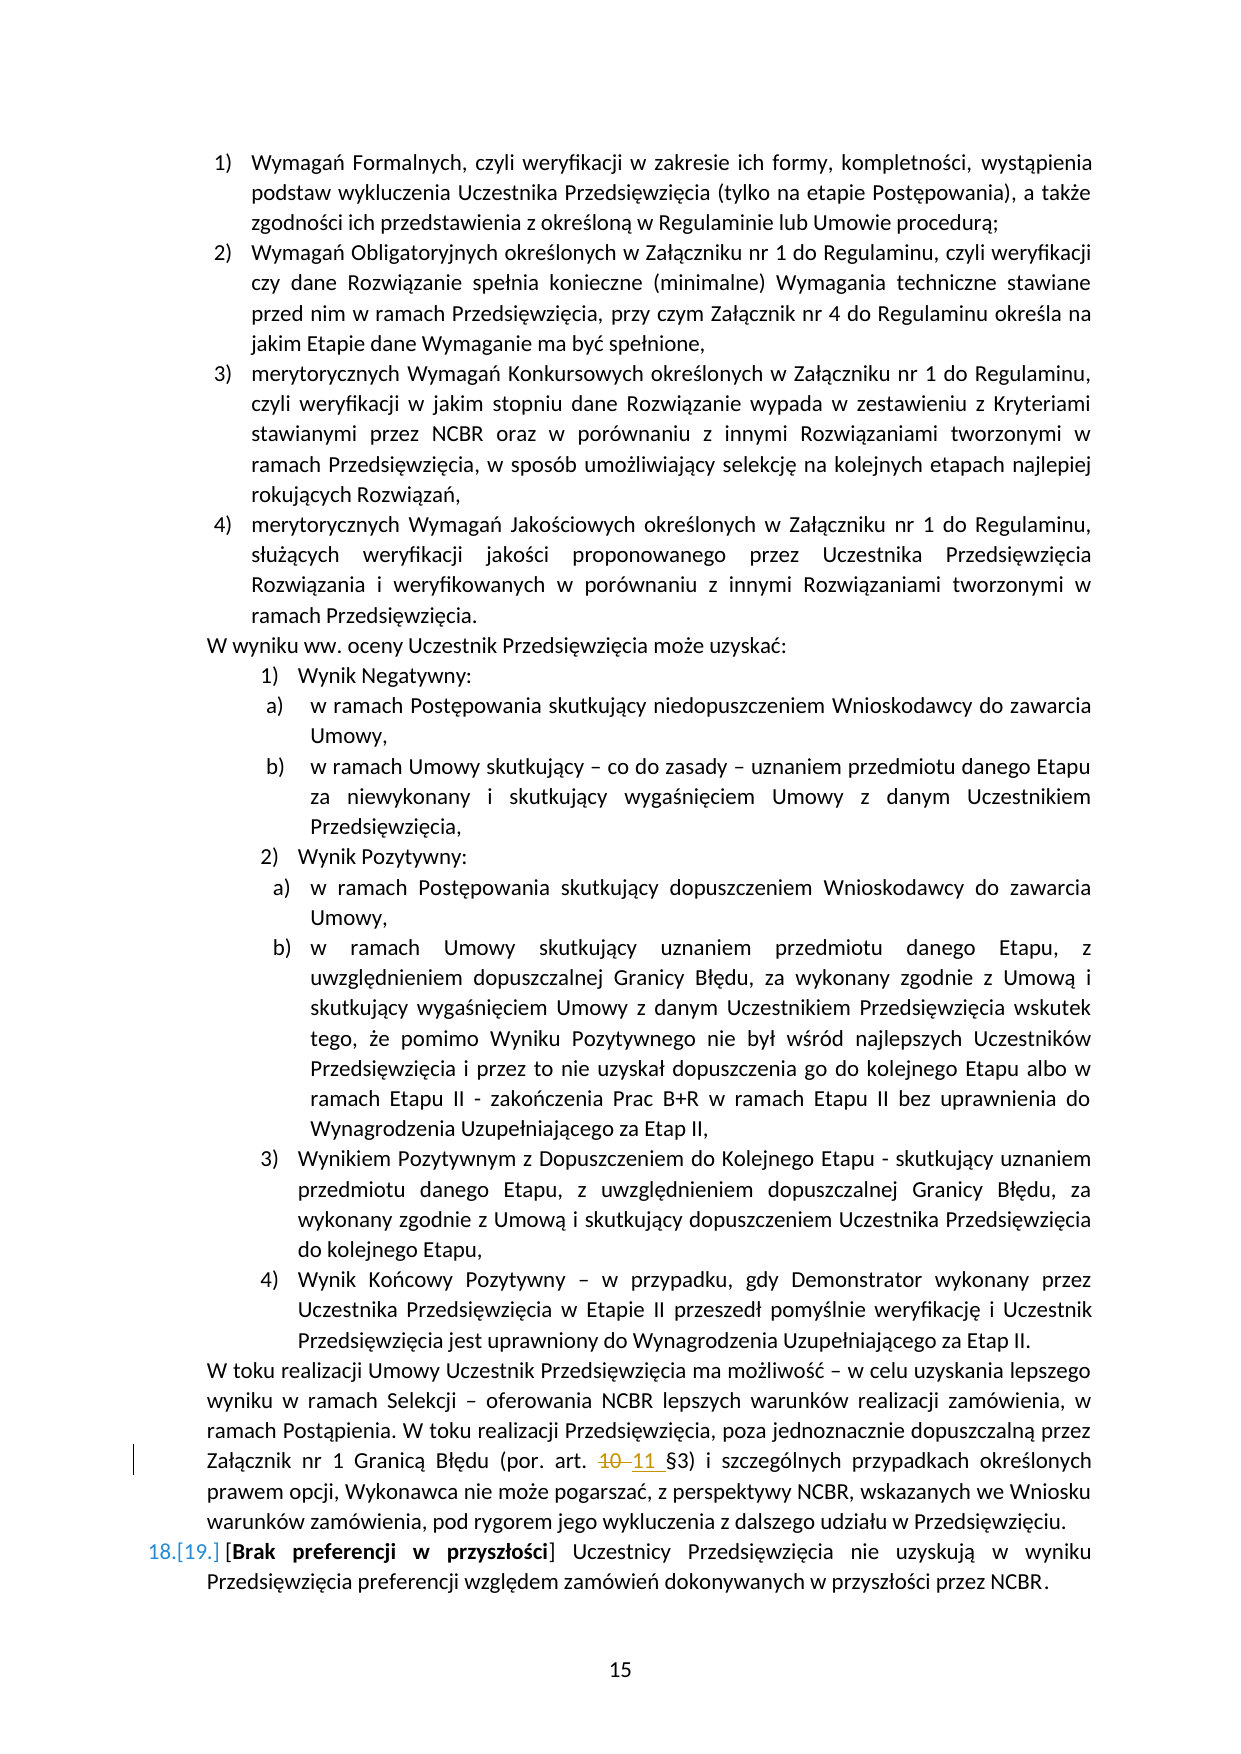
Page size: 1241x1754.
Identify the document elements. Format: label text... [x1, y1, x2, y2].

list merytorycznych Wymagań Konkursowych określonych w Załączniku nr 1 do Regulaminu, czyli weryfikacji w jakim stopniu dane Rozwiązanie wypada w zestawieniu z Kryteriami stawianymi przez NCBR oraz w porównaniu z innymi Rozwiązaniami tworzonymi w ramach Przedsięwzięcia, w sposób umożliwiający selekcję na kolejnych etapach najlepiej rokujących Rozwiązań, [213, 359, 1093, 508]
text W toku realizacji Umowy Uczestnik Przedsięwzięcia ma możliwość – w celu uzyskania lepszego wyniku w ramach Selekcji – oferowania NCBR lepszych warunków realizacji zamówienia, w ramach Postąpienia. W toku realizacji Przedsięwzięcia, poza jednoznacznie dopuszczalną przez Załącznik nr 1 Granicą Błędu (por. art. §3) i szczególnych przypadkach określonych prawem opcji, Wykonawca nie może pogarszać, z perspektywy NCBR, wskazanych we Wniosku warunków zamówienia, pod rygorem jego wykluczenia z dalszego udziału w Przedsięwzięciu. [207, 1356, 1093, 1535]
list [Brak preferencji w przyszłości] Uczestnicy Przedsięwzięcia nie uzyskują w wyniku Przedsięwzięcia preferencji względem zamówień dokonywanych w przyszłości przez NCBR. [148, 1537, 1093, 1595]
list Wynikiem Pozytywnym z Dopuszczeniem do Kolejnego Etapu - skutkujący uznaniem przedmiotu danego Etapu, z uwzględnieniem dopuszczalnej Granicy Błędu, za wykonany zgodnie z Umową i skutkujący dopuszczeniem Uczestnika Przedsięwzięcia do kolejnego Etapu, [260, 1144, 1093, 1263]
list w ramach Umowy skutkujący uznaniem przedmiotu danego Etapu, z uwzględnieniem dopuszczalnej Granicy Błędu, za wykonany zgodnie z Umową i skutkujący wygaśnięciem Umowy z danym Uczestnikiem Przedsięwzięcia wskutek tego, że pomimo Wyniku Pozytywnego nie był wśród najlepszych Uczestników Przedsięwzięcia i przez to nie uzyskał dopuszczenia go do kolejnego Etapu albo w ramach Etapu II - zakończenia Prac B+R w ramach Etapu II bez uprawnienia do Wynagrodzenia Uzupełniającego za Etap II, [273, 933, 1093, 1142]
list Wynik Negatywny: [260, 661, 1093, 689]
list Wymagań Obligatoryjnych określonych w Załączniku nr 1 do Regulaminu, czyli weryfikacji czy dane Rozwiązanie spełnia konieczne (minimalne) Wymagania techniczne stawiane przed nim w ramach Przedsięwzięcia, przy czym Załącznik nr 4 do Regulaminu określa na jakim Etapie dane Wymaganie ma być spełnione, [213, 238, 1093, 357]
list w ramach Postępowania skutkujący dopuszczeniem Wnioskodawcy do zawarcia Umowy, [273, 873, 1093, 931]
text W wyniku ww. oceny Uczestnik Przedsięwzięcia może uzyskać: [207, 631, 1093, 659]
list Wymagań Formalnych, czyli weryfikacji w zakresie ich formy, kompletności, wystąpienia podstaw wykluczenia Uczestnika Przedsięwzięcia (tylko na etapie Postępowania), a także zgodności ich przedstawienia z określoną w Regulaminie lub Umowie procedurą; [213, 148, 1093, 236]
list Wynik Końcowy Pozytywny – w przypadku, gdy Demonstrator wykonany przez Uczestnika Przedsięwzięcia w Etapie II przeszedł pomyślnie weryfikację i Uczestnik Przedsięwzięcia jest uprawniony do Wynagrodzenia Uzupełniającego za Etap II. [260, 1265, 1093, 1354]
list Wynik Pozytywny: [260, 842, 1093, 870]
list merytorycznych Wymagań Jakościowych określonych w Załączniku nr 1 do Regulaminu, służących weryfikacji jakości proponowanego przez Uczestnika Przedsięwzięcia Rozwiązania i weryfikowanych w porównaniu z innymi Rozwiązaniami tworzonymi w ramach Przedsięwzięcia. [213, 510, 1093, 629]
list w ramach Postępowania skutkujący niedopuszczeniem Wnioskodawcy do zawarcia Umowy, [266, 691, 1093, 749]
list w ramach Umowy skutkujący – co do zasady – uznaniem przedmiotu danego Etapu za niewykonany i skutkujący wygaśnięciem Umowy z danym Uczestnikiem Przedsięwzięcia, [266, 752, 1093, 840]
